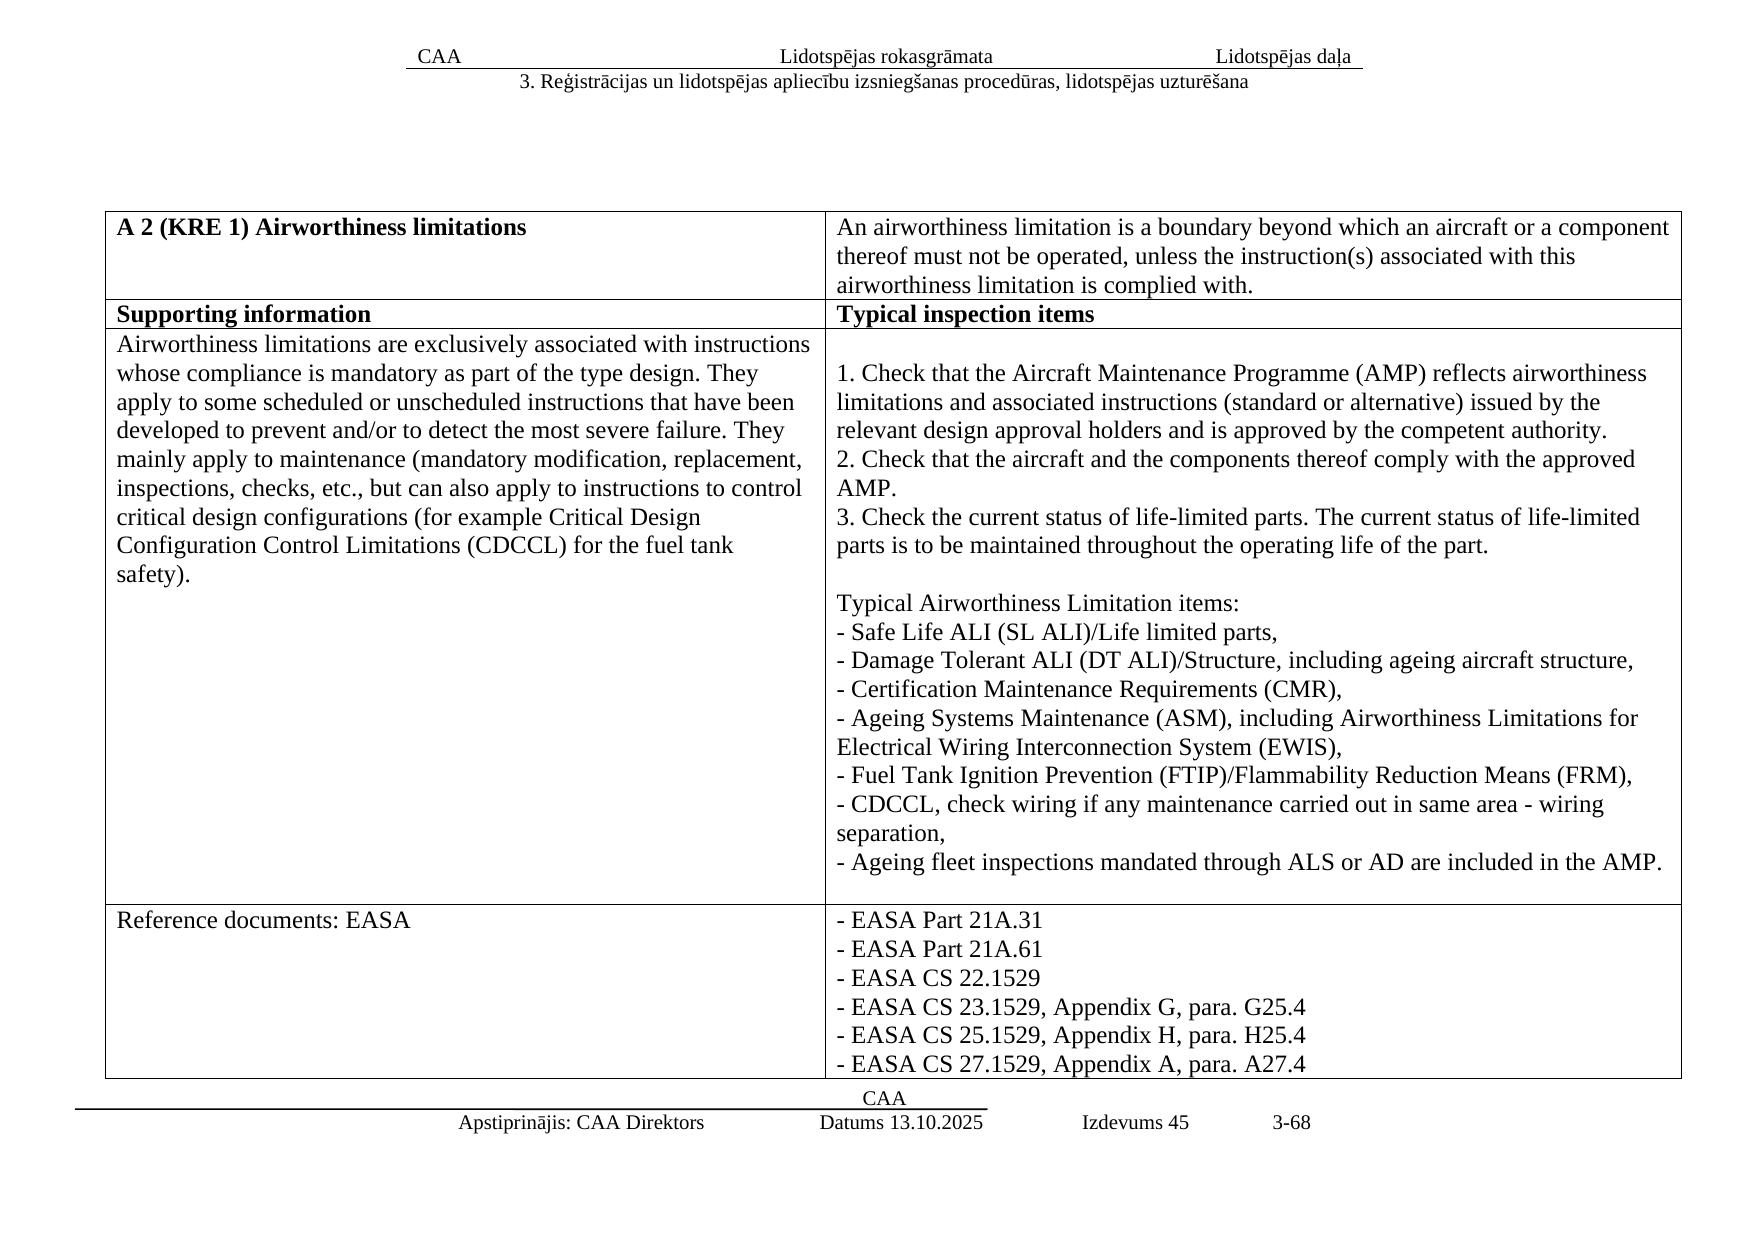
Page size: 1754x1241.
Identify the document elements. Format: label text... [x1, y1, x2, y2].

table_header A 2 (KRE 1) Airworthiness limitations [106, 212, 825, 298]
table_cell 1. Check that the Aircraft Maintenance Programme (AMP) reflects airworthiness limitations and associated instructions (standard or alternative) issued by the relevant design approval holders and is approved by the competent authority. 2. Check that the aircraft and the components thereof comply with the approved AMP. 3. Check the current status of life-limited parts. The current status of life-limited parts is to be maintained throughout the operating life of the part. Typical Airworthiness Limitation items: - Safe Life ALI (SL ALI)/Life limited parts, - Damage Tolerant ALI (DT ALI)/Structure, including ageing aircraft structure, - Certification Maintenance Requirements (CMR), - Ageing Systems Maintenance (ASM), including Airworthiness Limitations for Electrical Wiring Interconnection System (EWIS), - Fuel Tank Ignition Prevention (FTIP)/Flammability Reduction Means (FRM), - CDCCL, check wiring if any maintenance carried out in same area - wiring separation, - Ageing fleet inspections mandated through ALS or AD are included in the AMP. [826, 329, 1681, 904]
table_cell Typical inspection items [826, 300, 1681, 328]
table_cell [826, 905, 1681, 1078]
table_cell Supporting information [106, 300, 825, 328]
table_header An airworthiness limitation is a boundary beyond which an aircraft or a component thereof must not be operated, unless the instruction(s) associated with this airworthiness limitation is complied with. [826, 212, 1681, 298]
table_cell Airworthiness limitations are exclusively associated with instructions whose compliance is mandatory as part of the type design. They apply to some scheduled or unscheduled instructions that have been developed to prevent and/or to detect the most severe failure. They mainly apply to maintenance (mandatory modification, replacement, inspections, checks, etc., but can also apply to instructions to control critical design configurations (for example Critical Design Configuration Control Limitations (CDCCL) for the fuel tank safety). [106, 329, 825, 904]
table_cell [106, 905, 825, 1078]
